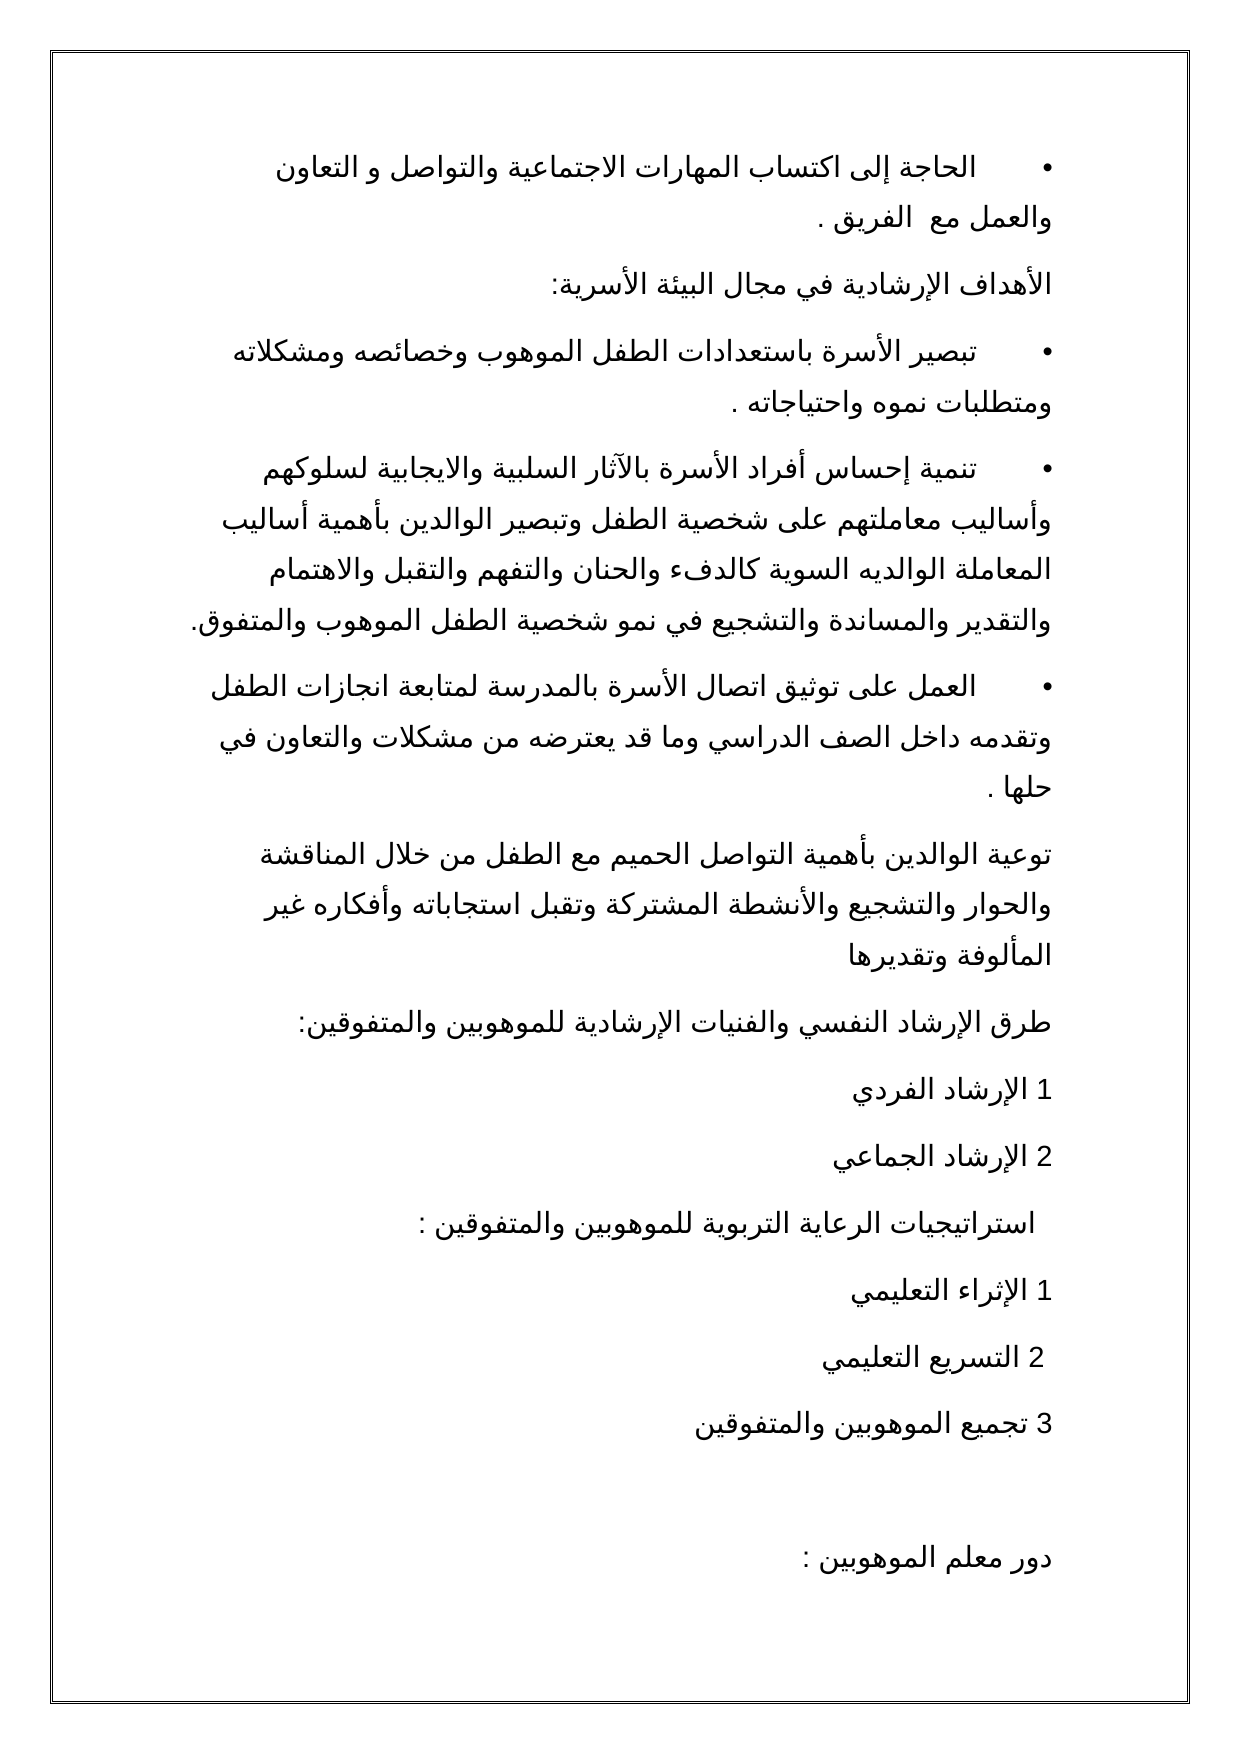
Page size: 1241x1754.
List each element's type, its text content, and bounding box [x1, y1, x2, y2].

text 2 التسريع التعليمي [187, 1339, 1053, 1373]
text • تنمية إحساس أفراد الأسرة بالآثار السلبية والايجابية لسلوكهم وأساليب معاملتهم على شخصية الطفل وتبصير الوالدين بأهمية أساليب المعاملة الوالديه السوية كالدفء والحنان والتفهم والتقبل والاهتمام والتقدير والمساندة والتشجيع في نمو شخصية الطفل الموهوب والمتفوق. [187, 452, 1053, 636]
text 3 تجميع الموهوبين والمتفوقين [187, 1407, 1053, 1440]
text الأهداف الإرشادية في مجال البيئة الأسرية: [187, 267, 1053, 301]
text • تبصير الأسرة باستعدادات الطفل الموهوب وخصائصه ومشكلاته ومتطلبات نموه واحتياجاته . [187, 334, 1053, 418]
text • الحاجة إلى اكتساب المهارات الاجتماعية والتواصل و التعاون والعمل مع الفريق . [187, 150, 1053, 234]
text 2 الإرشاد الجماعي [187, 1139, 1053, 1172]
text دور معلم الموهوبين : [187, 1541, 1053, 1574]
text طرق الإرشاد النفسي والفنيات الإرشادية للموهوبين والمتفوقين: [187, 1005, 1053, 1038]
text • العمل على توثيق اتصال الأسرة بالمدرسة لمتابعة انجازات الطفل وتقدمه داخل الصف الدراسي وما قد يعترضه من مشكلات والتعاون في حلها . [187, 669, 1053, 804]
text 1 الإثراء التعليمي [187, 1273, 1053, 1306]
text استراتيجيات الرعاية التربوية للموهوبين والمتفوقين : [187, 1206, 1053, 1239]
text توعية الوالدين بأهمية التواصل الحميم مع الطفل من خلال المناقشة والحوار والتشجيع والأنشطة المشتركة وتقبل استجاباته وأفكاره غير المألوفة وتقديرها [187, 837, 1053, 971]
text 1 الإرشاد الفردي [187, 1072, 1053, 1105]
